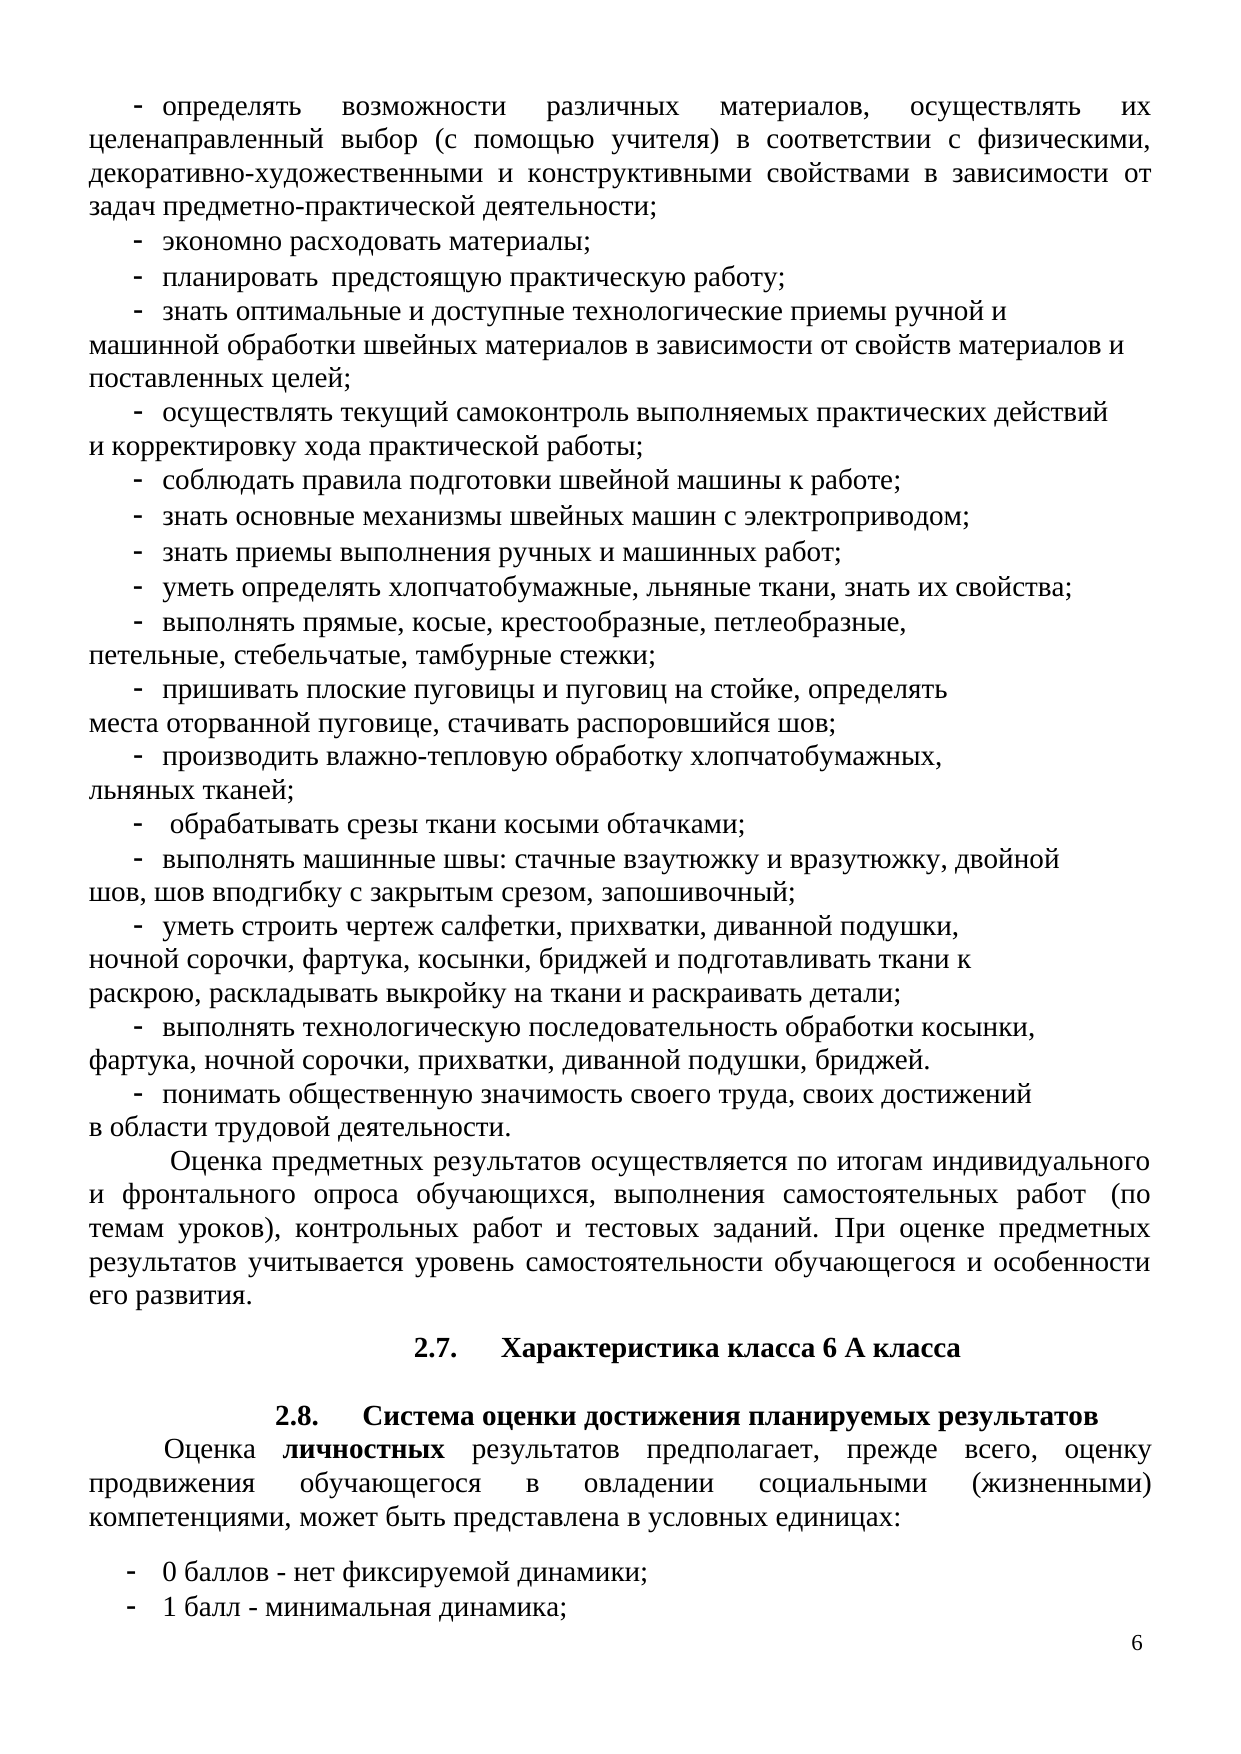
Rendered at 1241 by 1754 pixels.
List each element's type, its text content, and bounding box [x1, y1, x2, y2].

list выполнять прямые, косые, крестообразные, петлеобразные, петельные, стебельчатые, тамбурные стежки; [88, 604, 1050, 671]
list выполнять технологическую последовательность обработки косынки, фартука, ночной сорочки, прихватки, диванной подушки, бриджей. [88, 1009, 1150, 1076]
list определять возможности различных материалов, осуществлять их целенаправленный выбор (с помощью учителя) в соответствии с физическими, декоративно-художественными и конструктивными свойствами в зависимости от задач предметно-практической деятельности; [88, 88, 1151, 222]
list производить влажно-тепловую обработку хлопчатобумажных, льняных тканей; [88, 738, 1057, 805]
list уметь определять хлопчатобумажные, льняные ткани, знать их свойства; [133, 568, 1176, 604]
list выполнять машинные швы: стачные взаутюжку и вразутюжку, двойной шов, шов вподгибку с закрытым срезом, запошивочный; [88, 841, 1124, 908]
list экономно расходовать материалы; [133, 222, 1176, 258]
list уметь строить чертеж салфетки, прихватки, диванной подушки, ночной сорочки, фартука, косынки, бриджей и подготавливать ткани к раскрою, раскладывать выкройку на ткани и раскраивать детали; [88, 908, 1056, 1009]
list пришивать плоские пуговицы и пуговиц на стойке, определять места оторванной пуговице, стачивать распоровшийся шов; [88, 671, 1024, 738]
list знать оптимальные и доступные технологические приемы ручной и машинной обработки швейных материалов в зависимости от свойств материалов и поставленных целей; [88, 293, 1144, 394]
subtitle Система оценки достижения планируемых результатов [275, 1398, 1176, 1432]
text Оценка личностных результатов предполагает, прежде всего, оценку продвижения обучающегося в овладении социальными (жизненными) компетенциями, может быть представлена в условных единицах: [88, 1432, 1152, 1532]
list осуществлять текущий самоконтроль выполняемых практических действий и корректировку хода практической работы; [88, 394, 1130, 461]
list 0 баллов - нет фиксируемой динамики; [126, 1553, 1176, 1588]
list понимать общественную значимость своего труда, своих достижений в области трудовой деятельности. [88, 1076, 1052, 1143]
list соблюдать правила подготовки швейной машины к работе; [133, 461, 1176, 497]
list обрабатывать срезы ткани косыми обтачками; [133, 805, 1176, 841]
list знать приемы выполнения ручных и машинных работ; [133, 533, 1176, 568]
list 1 балл - минимальная динамика; [126, 1588, 1176, 1624]
text Оценка предметных результатов осуществляется по итогам индивидуального и фронтального опроса обучающихся, выполнения самостоятельных работ (по темам уроков), контрольных работ и тестовых заданий. При оценке предметных результатов учитывается уровень самостоятельности обучающегося и особенности его развития. [88, 1143, 1151, 1311]
subtitle Характеристика класса 6 А класса [413, 1331, 1176, 1364]
list знать основные механизмы швейных машин с электроприводом; [133, 497, 1176, 532]
list планировать предстоящую практическую работу; [133, 258, 1176, 293]
